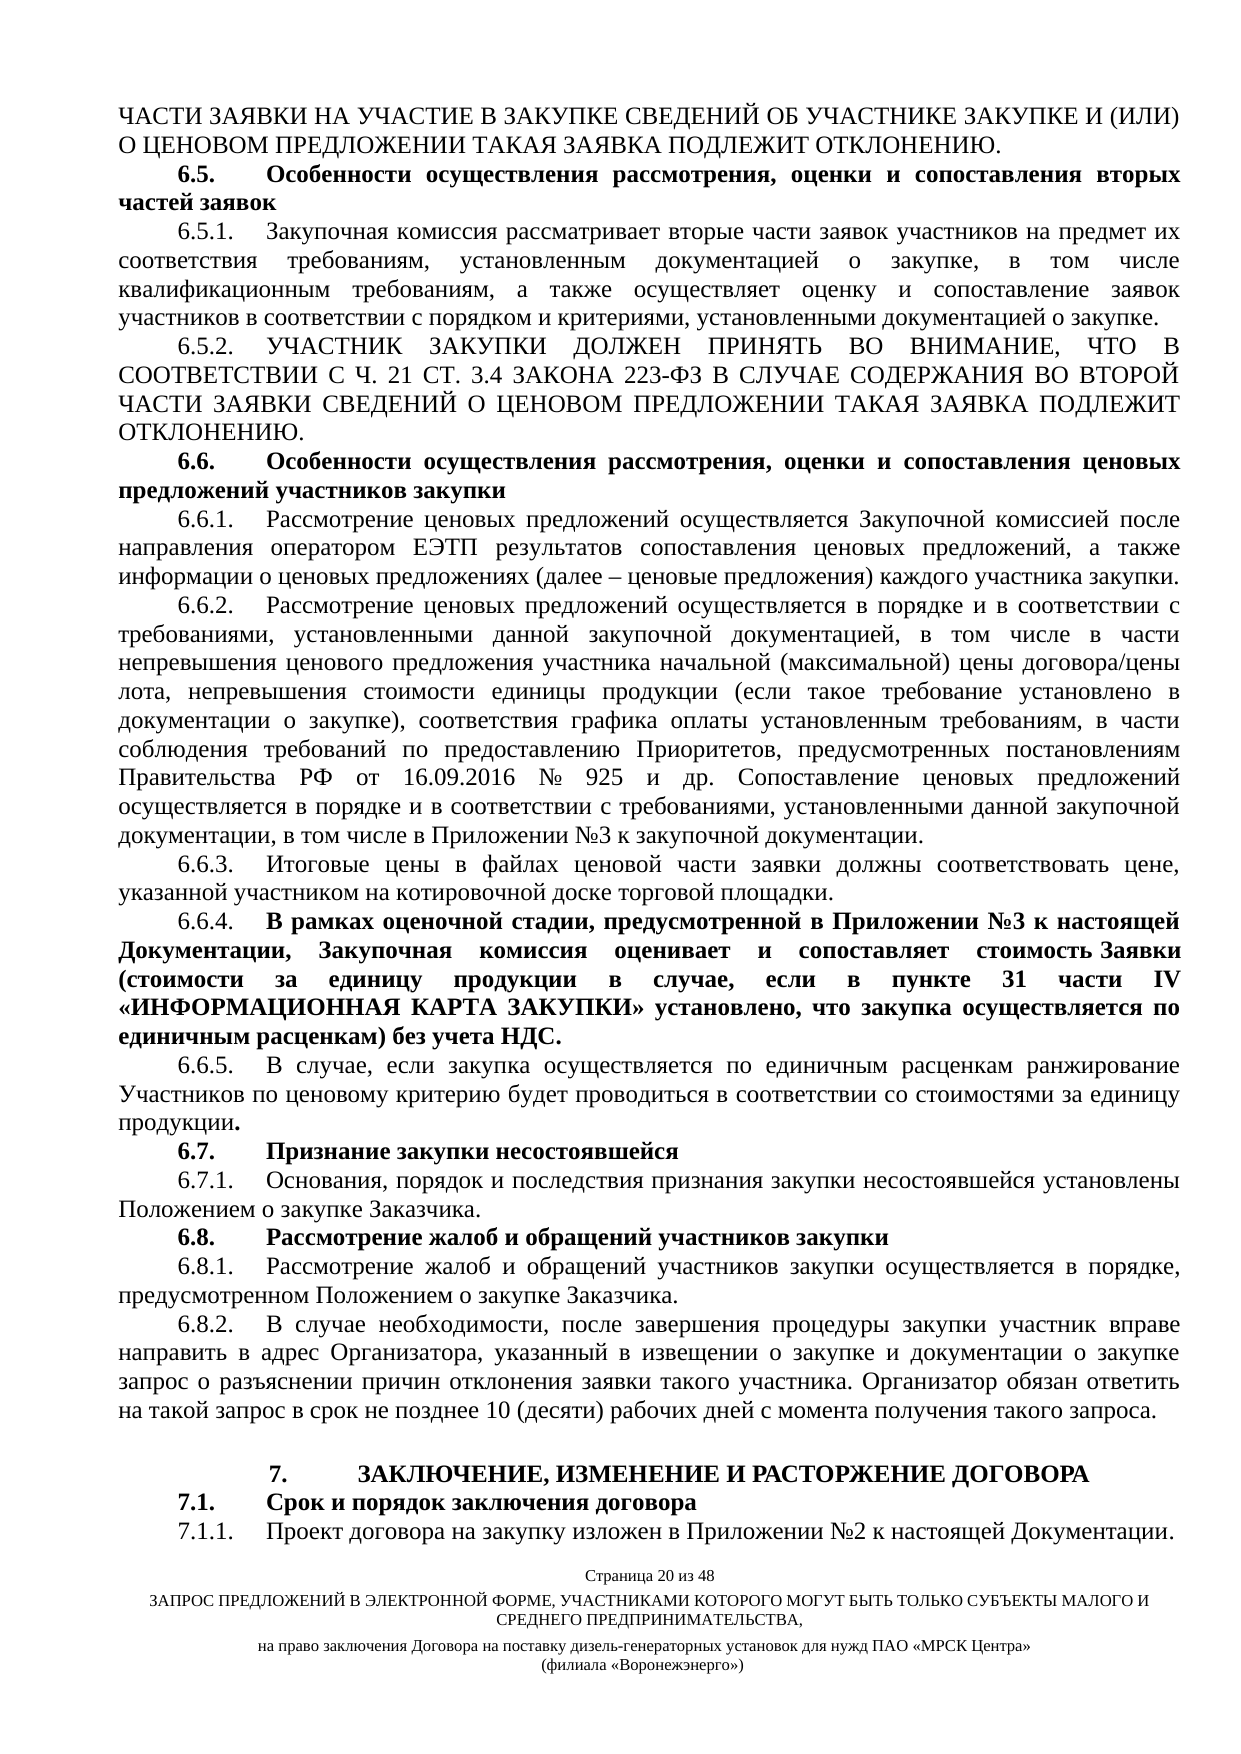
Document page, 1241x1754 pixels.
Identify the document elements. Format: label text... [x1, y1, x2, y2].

subtitle Срок и порядок заключения договора [118, 1487, 1181, 1516]
subtitle Рассмотрение жалоб и обращений участников закупки осуществляется в порядке, предусмотренном Положением о закупке Заказчика. [118, 1251, 1181, 1309]
subtitle В случае, если закупка осуществляется по единичным расценкам ранжирование Участников по ценовому критерию будет проводиться в соответствии со стоимостями за единицу продукции. [118, 1050, 1181, 1136]
subtitle Рассмотрение ценовых предложений осуществляется Закупочной комиссией после направления оператором ЕЭТП результатов сопоставления ценовых предложений, а также информации о ценовых предложениях (далее – ценовые предложения) каждого участника закупки. [118, 504, 1181, 590]
subtitle Особенности осуществления рассмотрения, оценки и сопоставления вторых частей заявок [118, 159, 1181, 216]
subtitle Признание закупки несостоявшейся [118, 1136, 1181, 1165]
subtitle В случае необходимости, после завершения процедуры закупки участник вправе направить в адрес Организатора, указанный в извещении о закупке и документации о закупке запрос о разъяснении причин отклонения заявки такого участника. Организатор обязан ответить на такой запрос в срок не позднее 10 (десяти) рабочих дней с момента получения такого запроса. [118, 1309, 1181, 1424]
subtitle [118, 101, 1181, 159]
subtitle Проект договора на закупку изложен в Приложении №2 к настоящей Документации. [118, 1516, 1181, 1545]
subtitle ЗАКЛЮЧЕНИЕ, ИЗМЕНЕНИЕ И РАСТОРЖЕНИЕ ДОГОВОРА [118, 1459, 1181, 1487]
subtitle Основания, порядок и последствия признания закупки несостоявшейся установлены Положением о закупке Заказчика. [118, 1165, 1181, 1222]
subtitle Рассмотрение жалоб и обращений участников закупки [118, 1222, 1181, 1251]
subtitle Рассмотрение ценовых предложений осуществляется в порядке и в соответствии с требованиями, установленными данной закупочной документацией, в том числе в части непревышения ценового предложения участника начальной (максимальной) цены договора/цены лота, непревышения стоимости единицы продукции (если такое требование установлено в документации о закупке), соответствия графика оплаты установленным требованиям, в части соблюдения требований по предоставлению Приоритетов, предусмотренных постановлениям Правительства РФ от 16.09.2016 № 925 и др. Сопоставление ценовых предложений осуществляется в порядке и в соответствии с требованиями, установленными данной закупочной документации, в том числе в Приложении №3 к закупочной документации. [118, 590, 1181, 849]
subtitle Особенности осуществления рассмотрения, оценки и сопоставления ценовых предложений участников закупки [118, 446, 1181, 504]
subtitle Итоговые цены в файлах ценовой части заявки должны соответствовать цене, указанной участником на котировочной доске торговой площадки. [118, 849, 1181, 906]
subtitle В рамках оценочной стадии, предусмотренной в Приложении №3 к настоящей Документации, Закупочная комиссия оценивает и сопоставляет стоимость Заявки (стоимости за единицу продукции в случае, если в пункте 31 части IV «ИНФОРМАЦИОННАЯ КАРТА ЗАКУПКИ» установлено, что закупка осуществляется по единичным расценкам) без учета НДС. [118, 906, 1181, 1050]
subtitle УЧАСТНИК ЗАКУПКИ ДОЛЖЕН ПРИНЯТЬ ВО ВНИМАНИЕ, ЧТО В СООТВЕТСТВИИ С Ч. 21 СТ. 3.4 ЗАКОНА 223-ФЗ В СЛУЧАЕ СОДЕРЖАНИЯ ВО ВТОРОЙ ЧАСТИ ЗАЯВКИ СВЕДЕНИЙ О ЦЕНОВОМ ПРЕДЛОЖЕНИИ ТАКАЯ ЗАЯВКА ПОДЛЕЖИТ ОТКЛОНЕНИЮ. [118, 331, 1181, 446]
subtitle Закупочная комиссия рассматривает вторые части заявок участников на предмет их соответствия требованиям, установленным документацией о закупке, в том числе квалификационным требованиям, а также осуществляет оценку и сопоставление заявок участников в соответствии с порядком и критериями, установленными документацией о закупке. [118, 216, 1181, 331]
